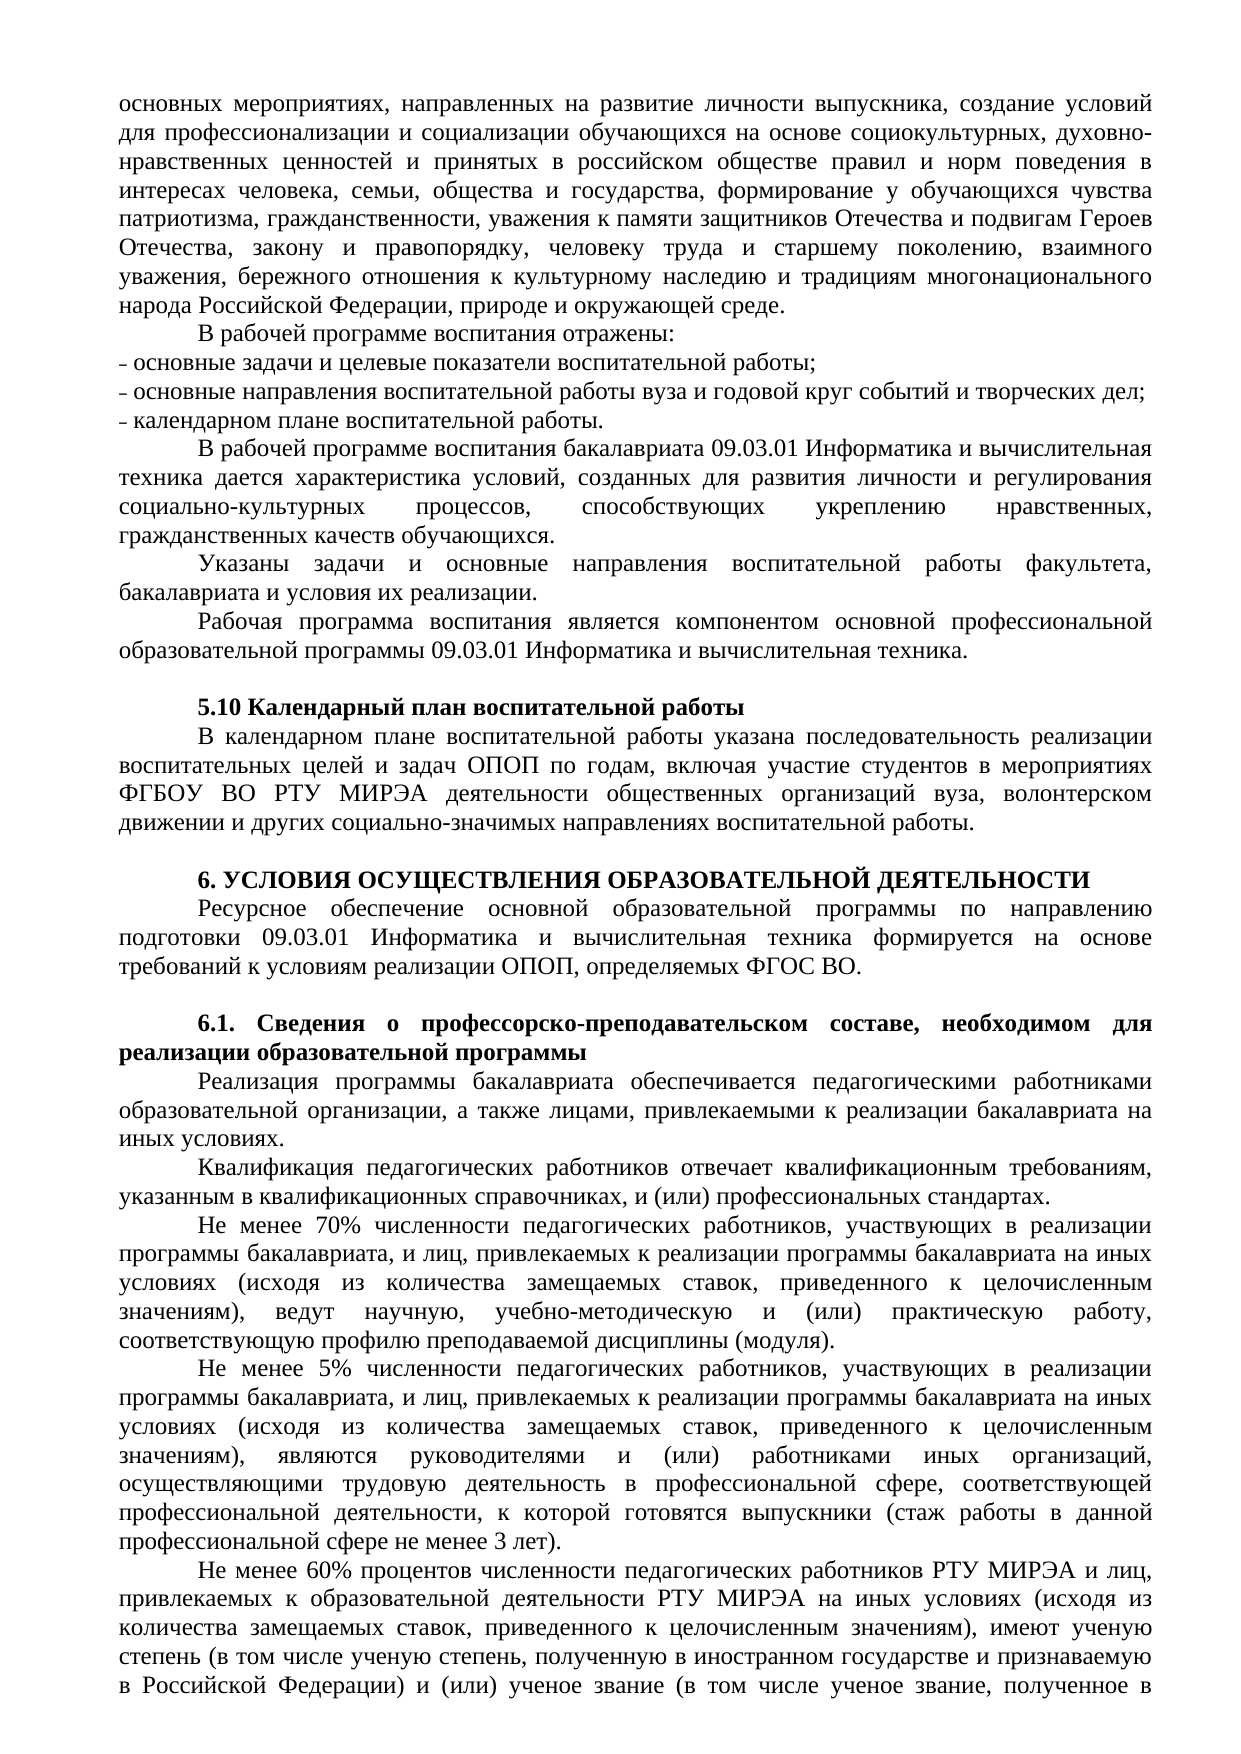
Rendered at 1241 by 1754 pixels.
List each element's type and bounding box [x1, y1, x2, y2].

table_cell [118, 89, 1156, 1698]
